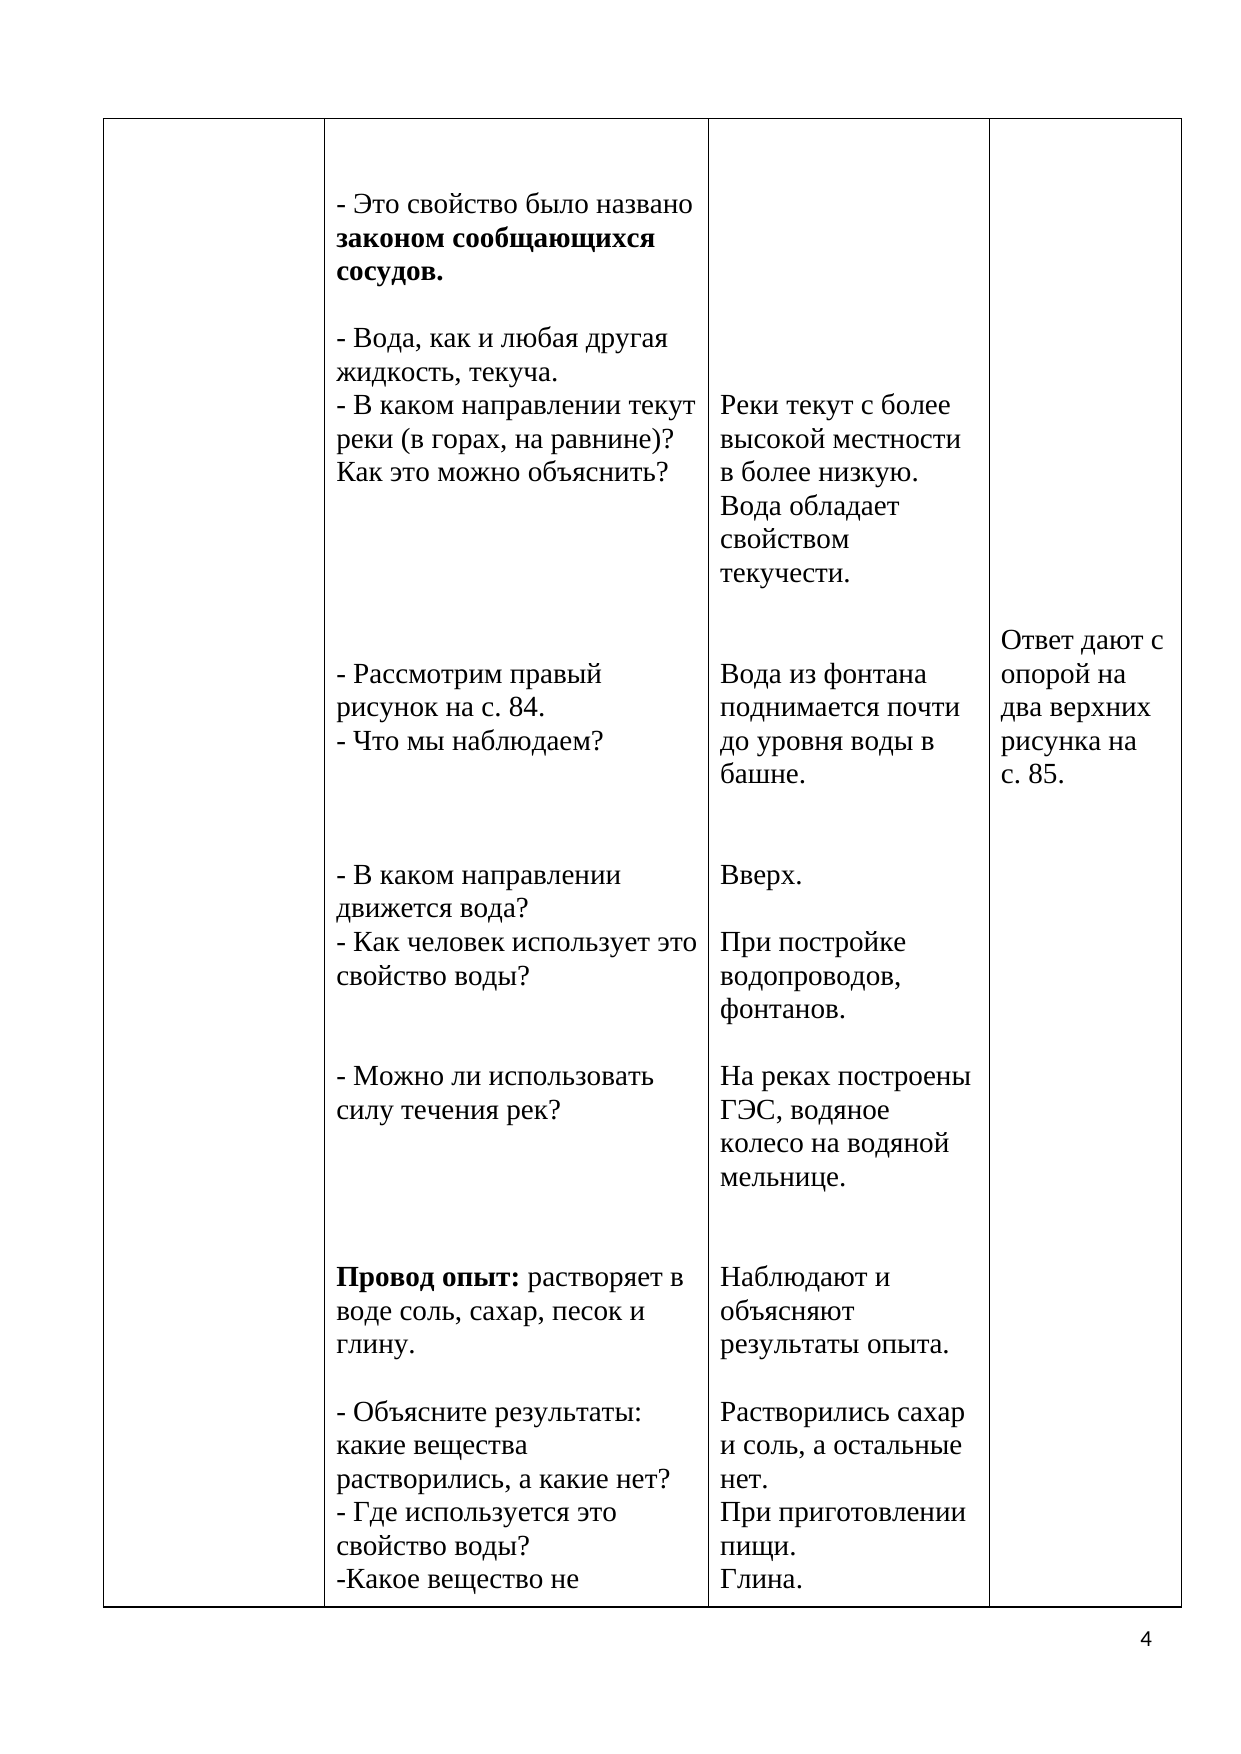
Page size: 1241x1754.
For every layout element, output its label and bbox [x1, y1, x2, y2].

table_cell [709, 119, 989, 1606]
table_cell [104, 119, 324, 1606]
table_cell [325, 119, 708, 1606]
table_cell [990, 119, 1181, 1606]
